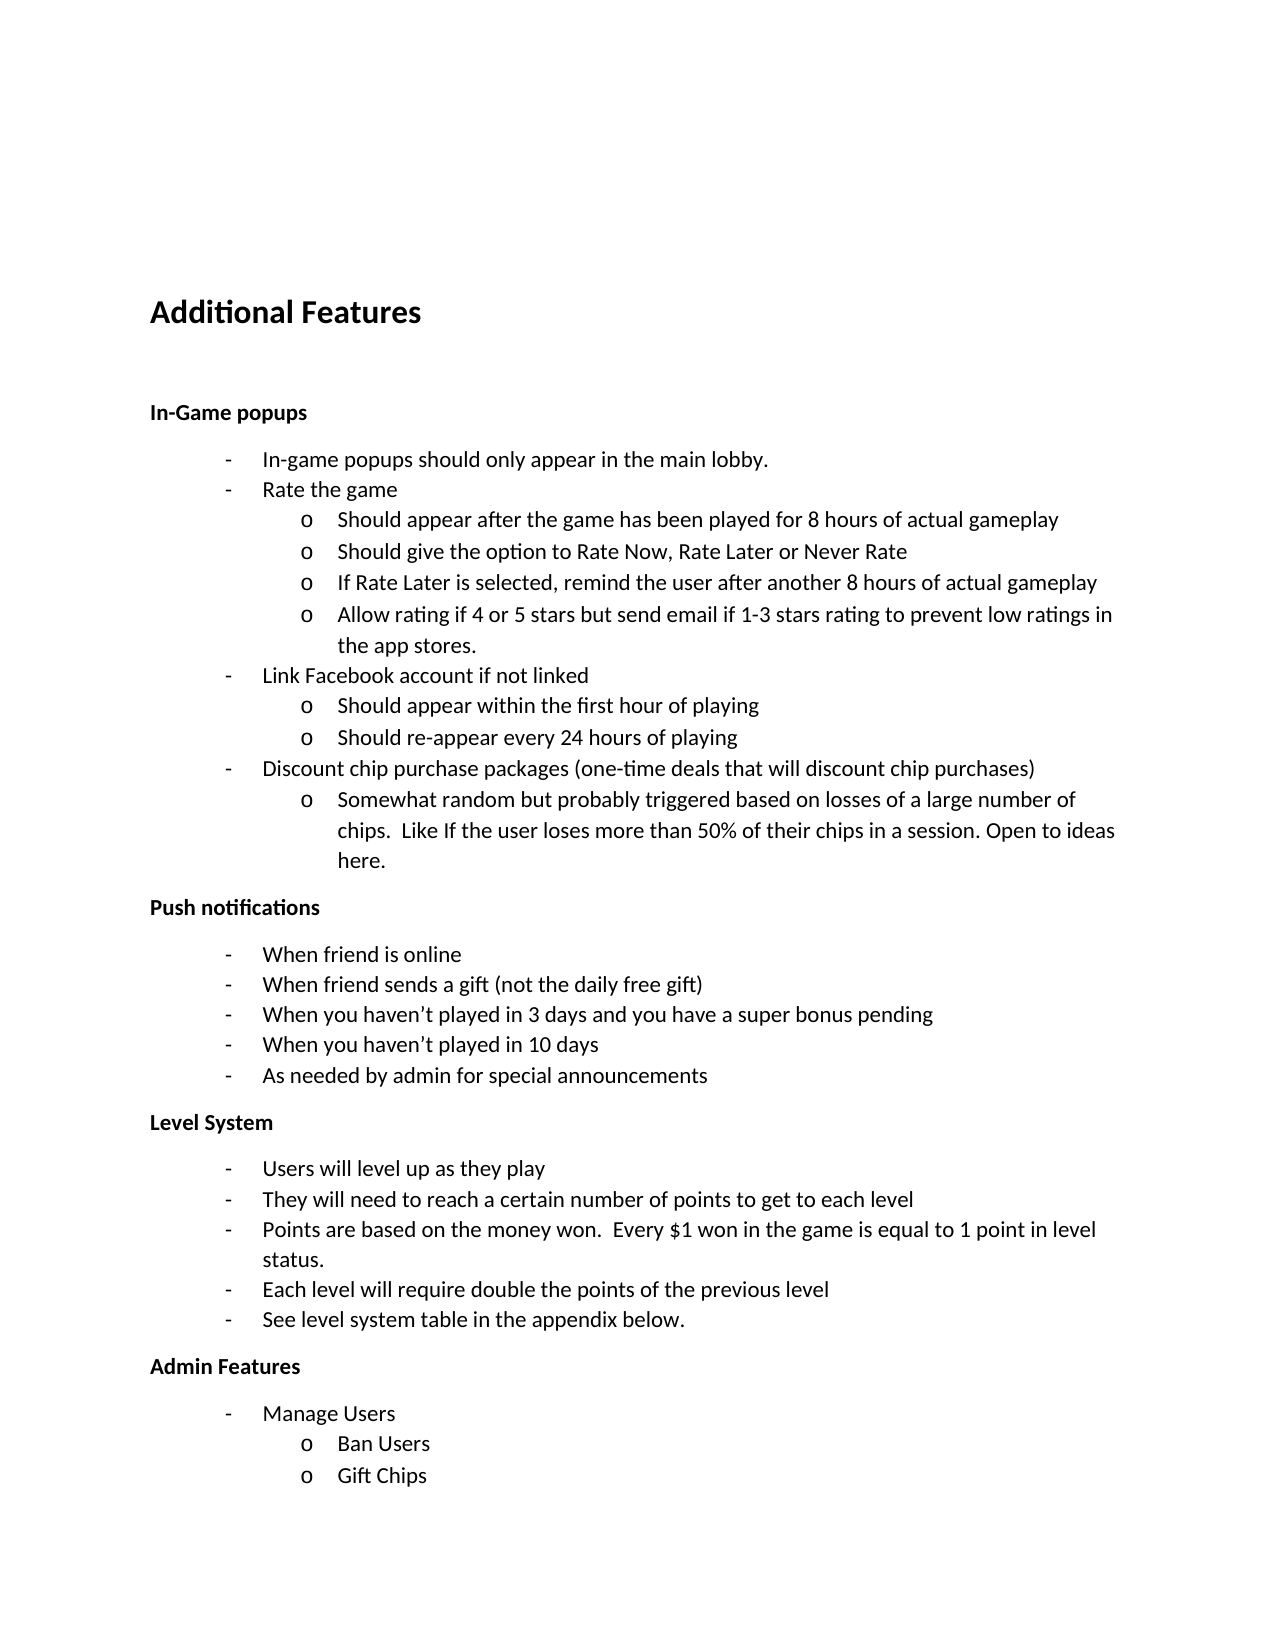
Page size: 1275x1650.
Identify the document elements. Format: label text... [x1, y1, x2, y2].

list Link Facebook account if not linked [225, 661, 1125, 689]
list Users will level up as they play [225, 1154, 1125, 1183]
list Allow rating if 4 or 5 stars but send email if 1-3 stars rating to prevent low ratings in the app stores. [300, 600, 1125, 659]
list Points are based on the money won. Every $1 won in the game is equal to 1 point in level status. [225, 1215, 1125, 1273]
list Somewhat random but probably triggered based on losses of a large number of chips. Like If the user loses more than 50% of their chips in a session. Open to ideas here. [300, 785, 1125, 874]
list Manage Users [225, 1399, 1125, 1427]
list As needed by admin for special announcements [225, 1061, 1125, 1089]
list Should re-appear every 24 hours of playing [300, 723, 1125, 752]
list Discount chip purchase packages (one-time deals that will discount chip purchases) [225, 754, 1125, 782]
list Should appear after the game has been played for 8 hours of actual gameplay [300, 505, 1125, 534]
list When friend sends a gift (not the daily free gift) [225, 970, 1125, 998]
text Push notifications [150, 893, 1125, 921]
list Each level will require double the points of the previous level [225, 1275, 1125, 1303]
list When friend is online [225, 940, 1125, 968]
list Should appear within the first hour of playing [300, 692, 1125, 721]
list Gift Chips [300, 1461, 1125, 1490]
list When you haven’t played in 3 days and you have a super bonus pending [225, 1000, 1125, 1028]
text Additional Features [150, 291, 1125, 331]
text In-Game popups [150, 398, 1125, 426]
text Admin Features [150, 1352, 1125, 1381]
list Rate the game [225, 475, 1125, 503]
list Should give the option to Rate Now, Rate Later or Never Rate [300, 537, 1125, 566]
list Ban Users [300, 1429, 1125, 1459]
list If Rate Later is selected, remind the user after another 8 hours of actual gameplay [300, 568, 1125, 597]
list In-game popups should only appear in the main lobby. [225, 445, 1125, 473]
list See level system table in the appendix below. [225, 1306, 1125, 1334]
list When you haven’t played in 10 days [225, 1031, 1125, 1059]
text Level System [150, 1108, 1125, 1136]
list They will need to reach a certain number of points to get to each level [225, 1185, 1125, 1213]
